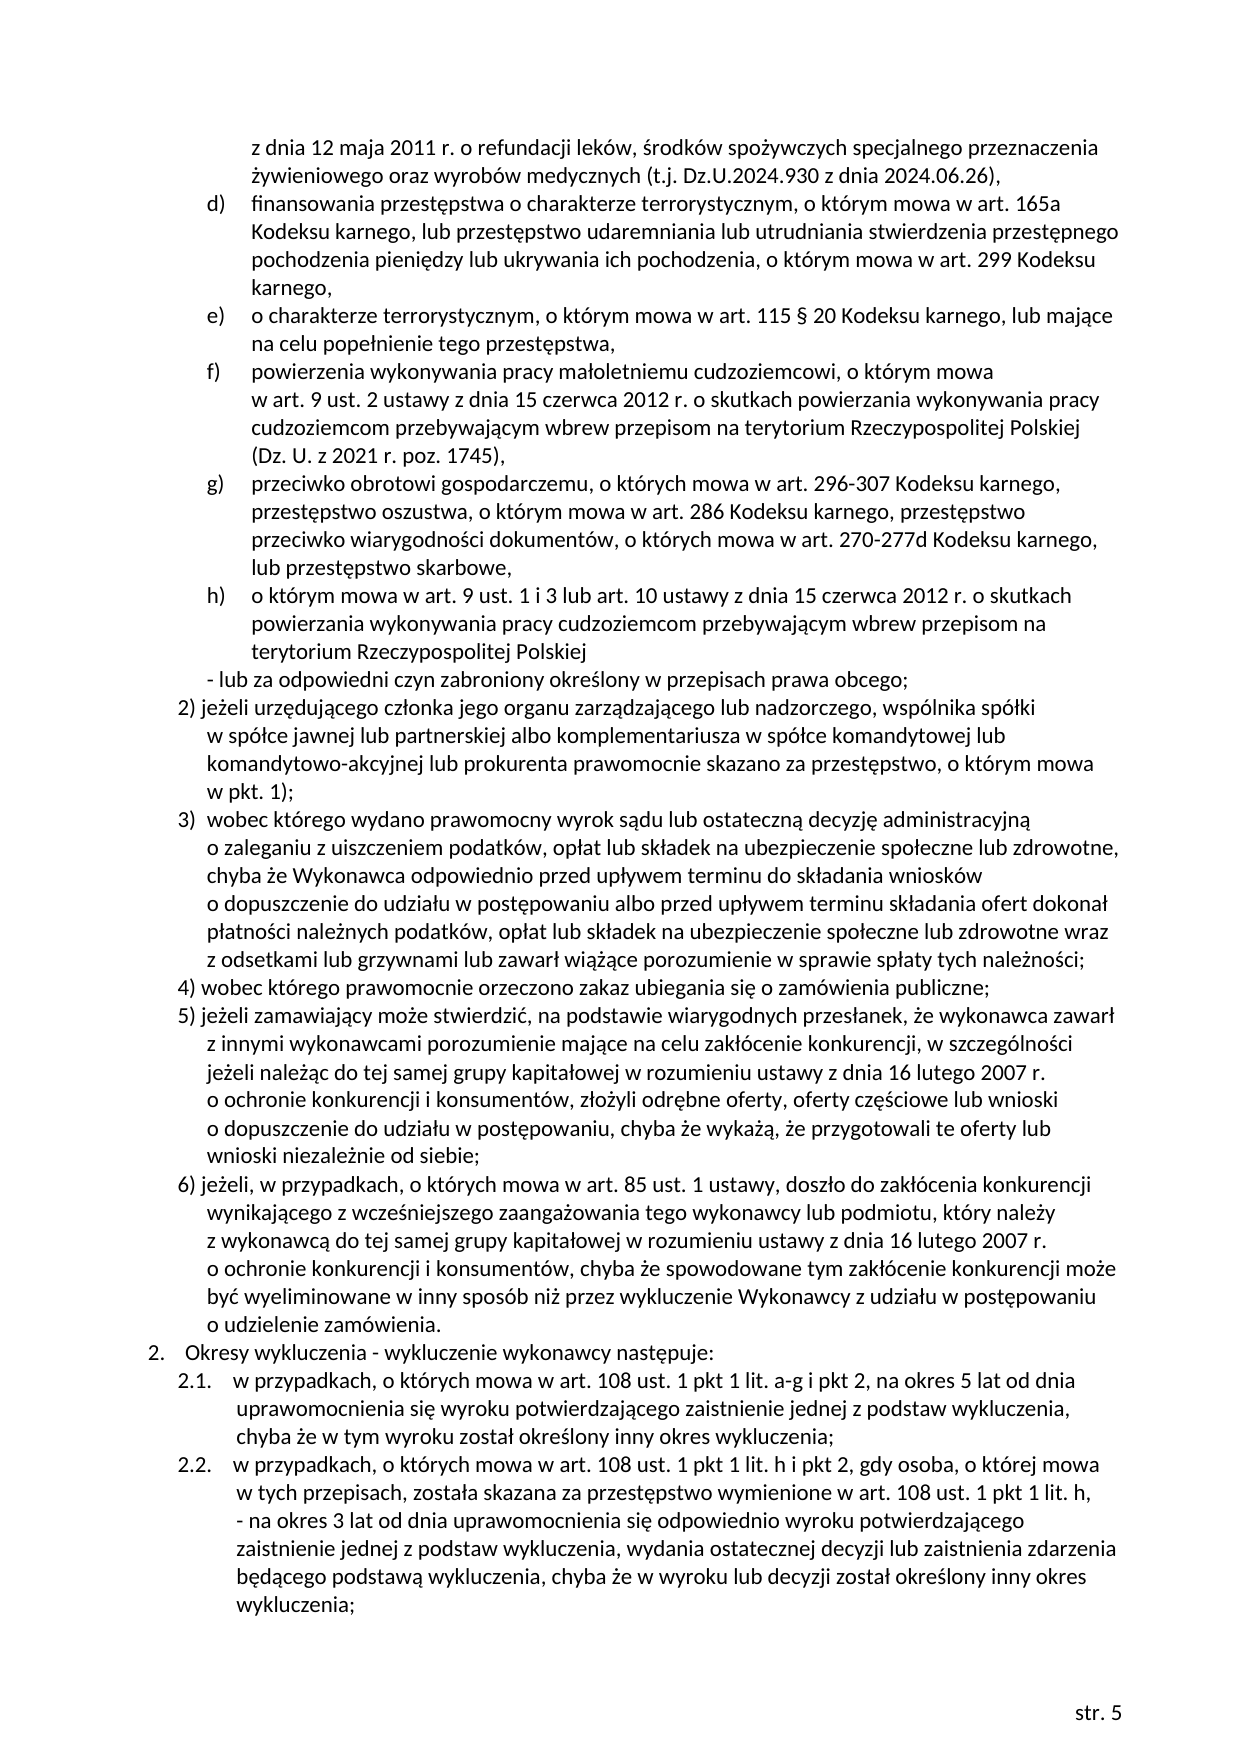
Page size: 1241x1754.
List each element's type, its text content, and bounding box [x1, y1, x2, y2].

list Okresy wykluczenia - wykluczenie wykonawcy następuje: [148, 1338, 1122, 1366]
text 2) jeżeli urzędującego członka jego organu zarządzającego lub nadzorczego, wspólnika spółki w spółce jawnej lub partnerskiej albo komplementariusza w spółce komandytowej lub komandytowo-akcyjnej lub prokurenta prawomocnie skazano za przestępstwo, o którym mowa w pkt. 1); [177, 693, 1122, 805]
text f) powierzenia wykonywania pracy małoletniemu cudzoziemcowi, o którym mowa w art. 9 ust. 2 ustawy z dnia 15 czerwca 2012 r. o skutkach powierzania wykonywania pracy cudzoziemcom przebywającym wbrew przepisom na terytorium Rzeczypospolitej Polskiej (Dz. U. z 2021 r. poz. 1745), [207, 357, 1122, 469]
text 6) jeżeli, w przypadkach, o których mowa w art. 85 ust. 1 ustawy, doszło do zakłócenia konkurencji wynikającego z wcześniejszego zaangażowania tego wykonawcy lub podmiotu, który należy z wykonawcą do tej samej grupy kapitałowej w rozumieniu ustawy z dnia 16 lutego 2007 r. o ochronie konkurencji i konsumentów, chyba że spowodowane tym zakłócenie konkurencji może być wyeliminowane w inny sposób niż przez wykluczenie Wykonawcy z udziału w postępowaniu o udzielenie zamówienia. [177, 1170, 1122, 1338]
text 4) wobec którego prawomocnie orzeczono zakaz ubiegania się o zamówienia publiczne; [177, 973, 1122, 1002]
text 2.2. w przypadkach, o których mowa w art. 108 ust. 1 pkt 1 lit. h i pkt 2, gdy osoba, o której mowa w tych przepisach, została skazana za przestępstwo wymienione w art. 108 ust. 1 pkt 1 lit. h, [177, 1450, 1122, 1506]
text 2.1. w przypadkach, o których mowa w art. 108 ust. 1 pkt 1 lit. a-g i pkt 2, na okres 5 lat od dnia uprawomocnienia się wyroku potwierdzającego zaistnienie jednej z podstaw wykluczenia, chyba że w tym wyroku został określony inny okres wykluczenia; [177, 1366, 1122, 1450]
text d) finansowania przestępstwa o charakterze terrorystycznym, o którym mowa w art. 165a Kodeksu karnego, lub przestępstwo udaremniania lub utrudniania stwierdzenia przestępnego pochodzenia pieniędzy lub ukrywania ich pochodzenia, o którym mowa w art. 299 Kodeksu karnego, [207, 189, 1122, 301]
text g) przeciwko obrotowi gospodarczemu, o których mowa w art. 296-307 Kodeksu karnego, przestępstwo oszustwa, o którym mowa w art. 286 Kodeksu karnego, przestępstwo przeciwko wiarygodności dokumentów, o których mowa w art. 270-277d Kodeksu karnego, lub przestępstwo skarbowe, [207, 469, 1122, 581]
text 3) wobec którego wydano prawomocny wyrok sądu lub ostateczną decyzję administracyjną o zaleganiu z uiszczeniem podatków, opłat lub składek na ubezpieczenie społeczne lub zdrowotne, chyba że Wykonawca odpowiednio przed upływem terminu do składania wniosków o dopuszczenie do udziału w postępowaniu albo przed upływem terminu składania ofert dokonał płatności należnych podatków, opłat lub składek na ubezpieczenie społeczne lub zdrowotne wraz z odsetkami lub grzywnami lub zawarł wiążące porozumienie w sprawie spłaty tych należności; [177, 805, 1122, 973]
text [207, 133, 1122, 189]
text - na okres 3 lat od dnia uprawomocnienia się odpowiednio wyroku potwierdzającego zaistnienie jednej z podstaw wykluczenia, wydania ostatecznej decyzji lub zaistnienia zdarzenia będącego podstawą wykluczenia, chyba że w wyroku lub decyzji został określony inny okres wykluczenia; [236, 1506, 1122, 1618]
text e) o charakterze terrorystycznym, o którym mowa w art. 115 § 20 Kodeksu karnego, lub mające na celu popełnienie tego przestępstwa, [207, 301, 1122, 357]
text 5) jeżeli zamawiający może stwierdzić, na podstawie wiarygodnych przesłanek, że wykonawca zawarł z innymi wykonawcami porozumienie mające na celu zakłócenie konkurencji, w szczególności jeżeli należąc do tej samej grupy kapitałowej w rozumieniu ustawy z dnia 16 lutego 2007 r. o ochronie konkurencji i konsumentów, złożyli odrębne oferty, oferty częściowe lub wnioski o dopuszczenie do udziału w postępowaniu, chyba że wykażą, że przygotowali te oferty lub wnioski niezależnie od siebie; [177, 1002, 1122, 1170]
text h) o którym mowa w art. 9 ust. 1 i 3 lub art. 10 ustawy z dnia 15 czerwca 2012 r. o skutkach powierzania wykonywania pracy cudzoziemcom przebywającym wbrew przepisom na terytorium Rzeczypospolitej Polskiej [207, 581, 1122, 665]
text - lub za odpowiedni czyn zabroniony określony w przepisach prawa obcego; [207, 665, 1122, 693]
